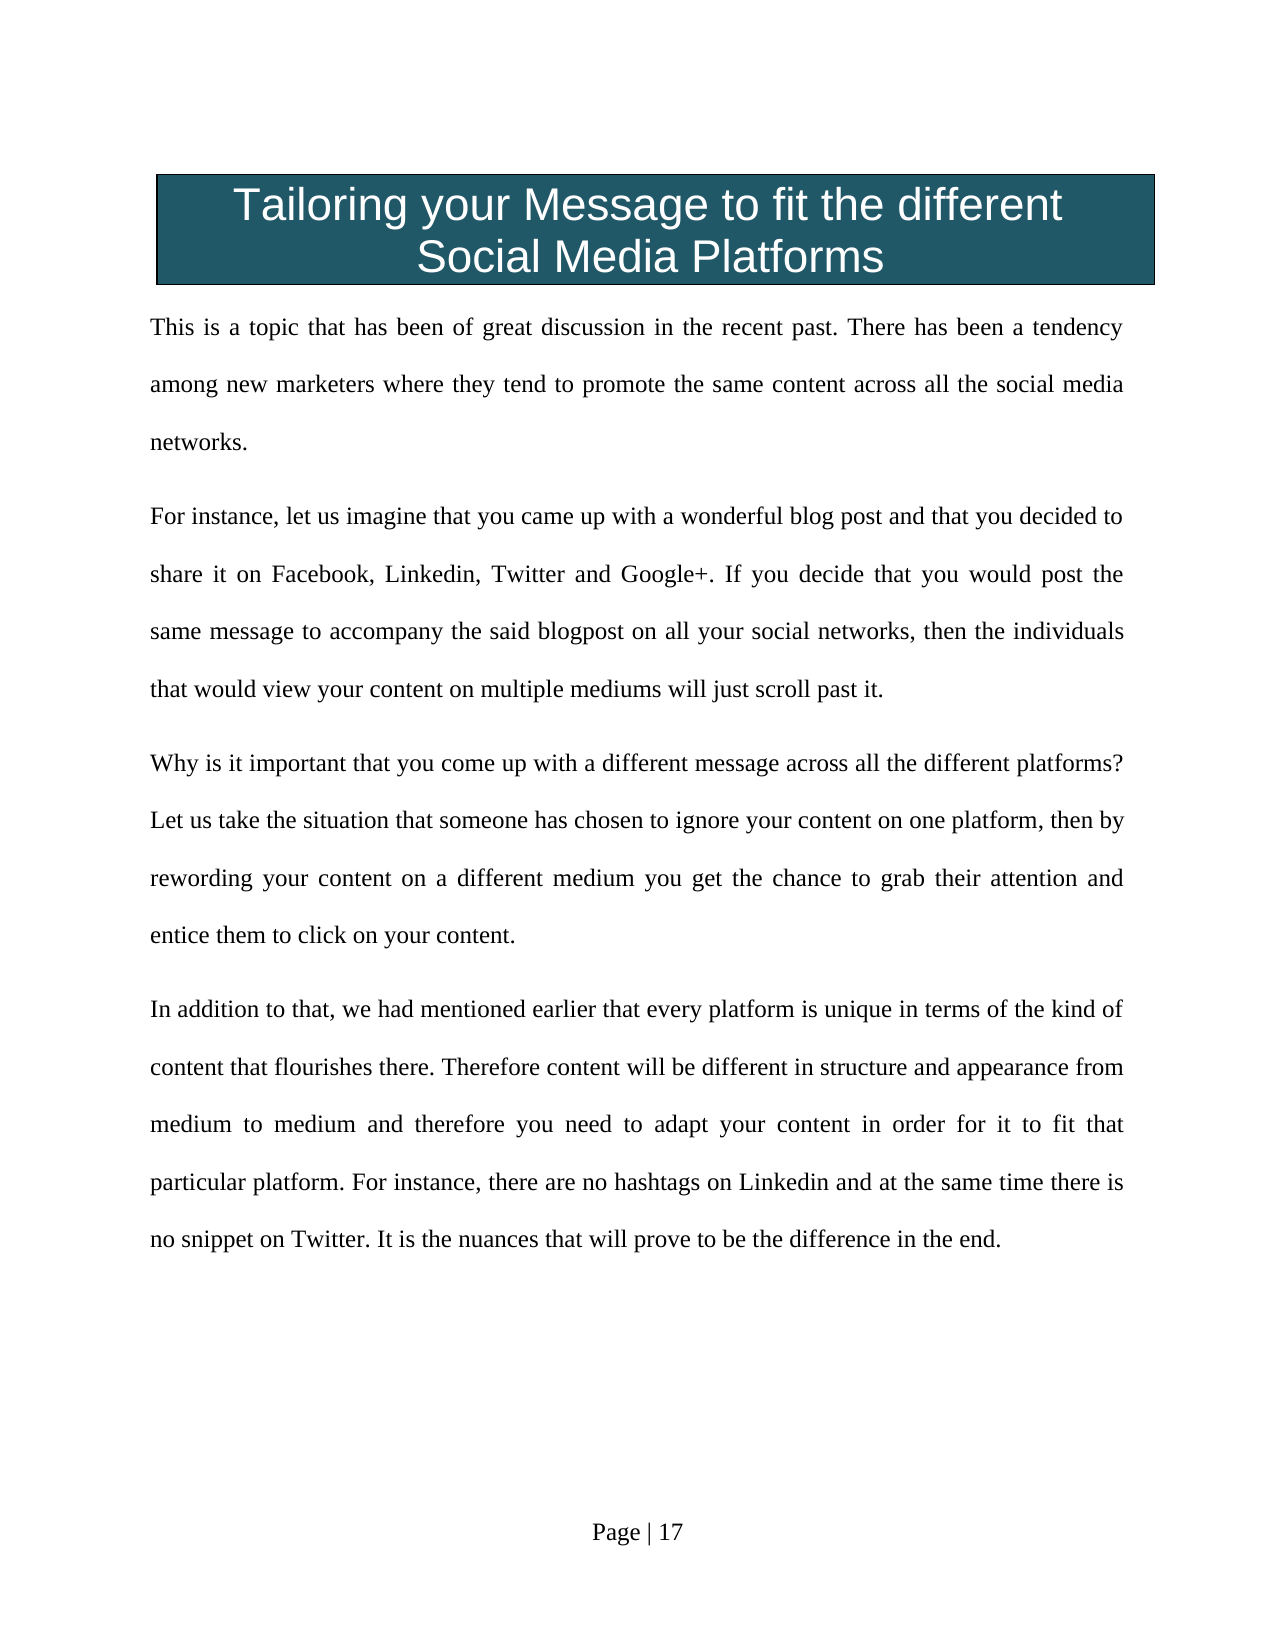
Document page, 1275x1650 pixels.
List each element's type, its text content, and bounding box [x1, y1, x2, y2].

text In addition to that, we had mentioned earlier that every platform is unique in terms of the kind of content that flourishes there. Therefore content will be different in structure and appearance from medium to medium and therefore you need to adapt your content in order for it to fit that particular platform. For instance, there are no hashtags on Linkedin and at the same time there is no snippet on Twitter. It is the nuances that will prove to be the difference in the end. [150, 994, 1125, 1253]
text For instance, let us imagine that you came up with a wonderful blog post and that you decided to share it on Facebook, Linkedin, Twitter and Google+. If you decide that you would post the same message to accompany the said blogpost on all your social networks, then the individuals that would view your content on multiple mediums will just scroll past it. [150, 501, 1125, 702]
text Why is it important that you come up with a different message across all the different platforms? Let us take the situation that someone has chosen to ignore your content on one platform, then by rewording your content on a different medium you get the chance to grab their attention and entice them to click on your content. [150, 748, 1125, 949]
text This is a topic that has been of great discussion in the recent past. There has been a tendency among new marketers where they tend to promote the same content across all the social media networks. [150, 312, 1125, 456]
